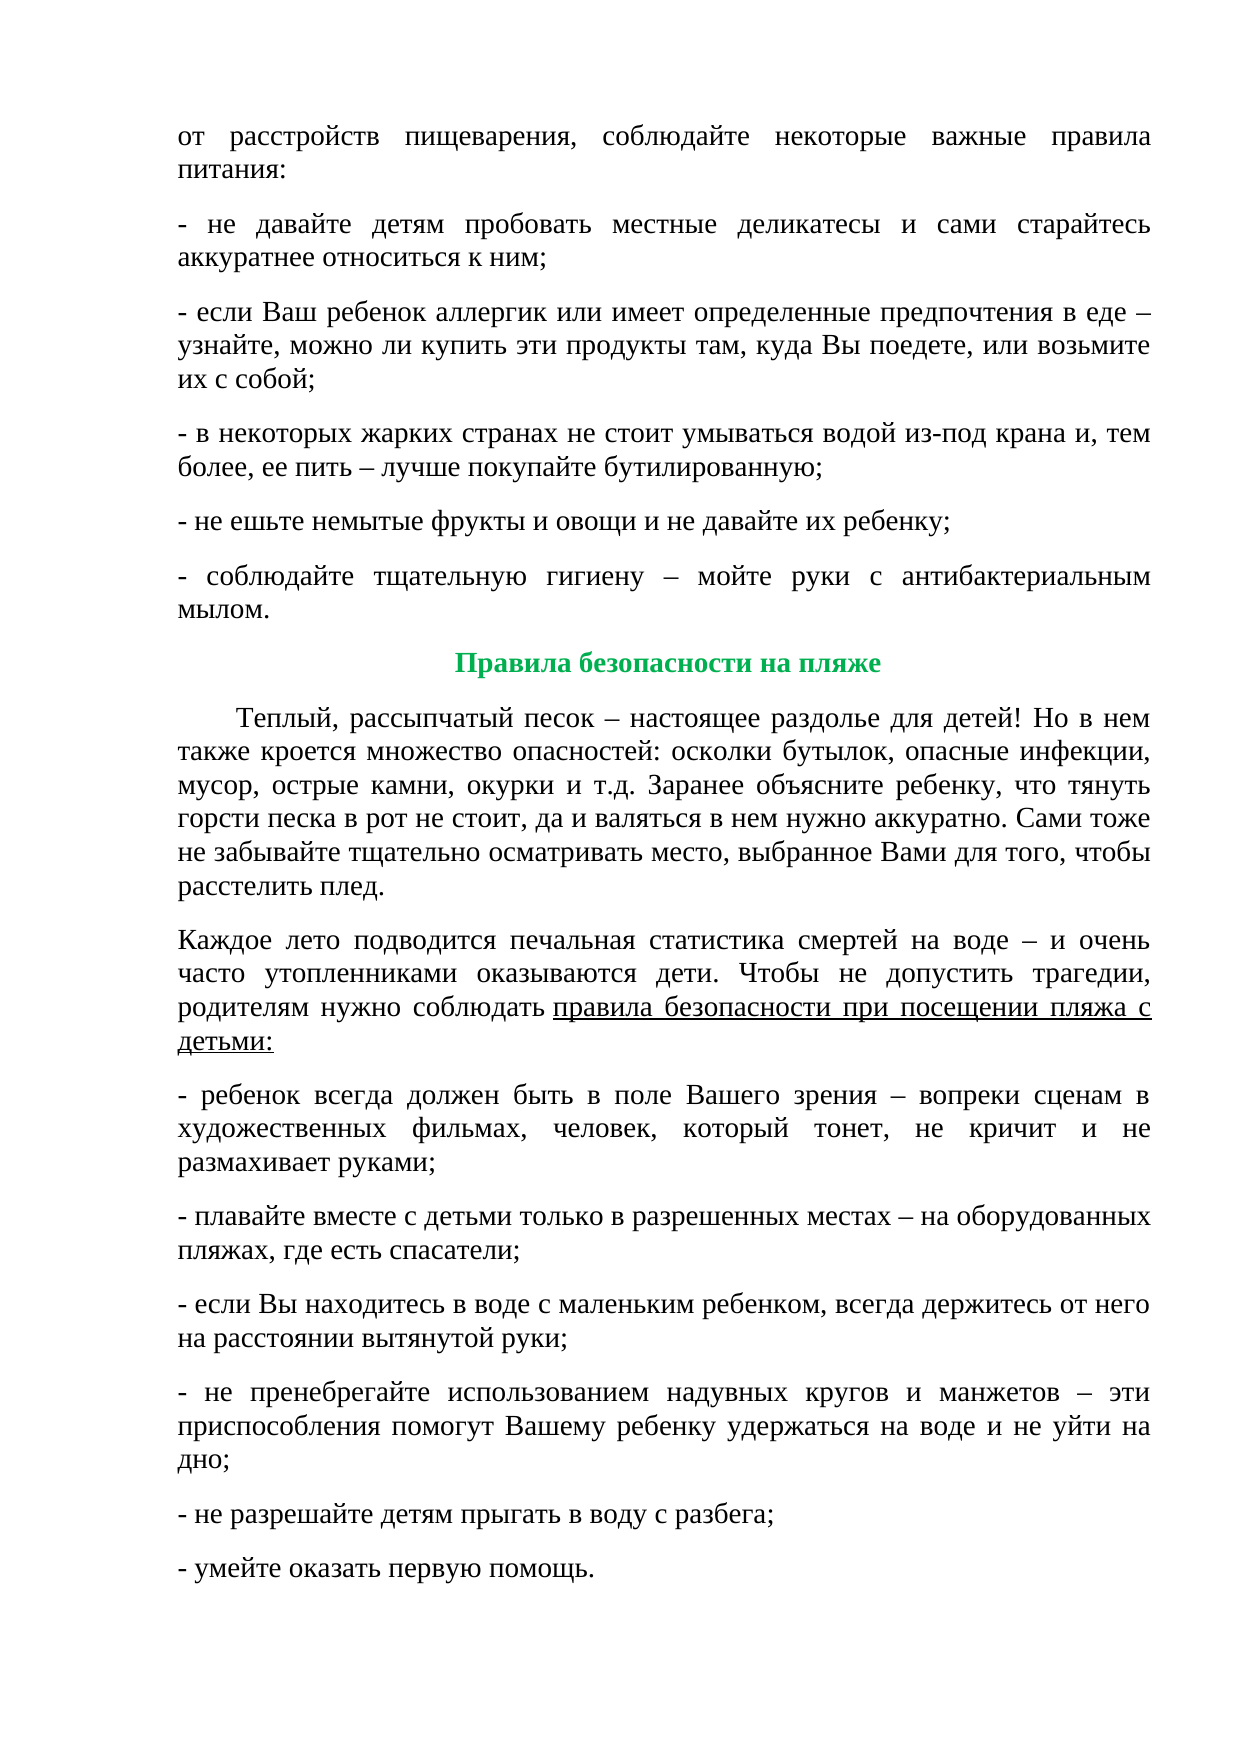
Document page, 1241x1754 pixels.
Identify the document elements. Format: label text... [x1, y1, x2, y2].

text Правила безопасности на пляже [177, 646, 1152, 679]
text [177, 118, 1152, 185]
text - не пренебрегайте использованием надувных кругов и манжетов – эти приспособления помогут Вашему ребенку удержаться на воде и не уйти на дно; [177, 1374, 1152, 1475]
text - соблюдайте тщательную гигиену – мойте руки с антибактериальным мылом. [177, 558, 1152, 625]
text - не ешьте немытые фрукты и овощи и не давайте их ребенку; [177, 503, 1152, 537]
text - умейте оказать первую помощь. [177, 1550, 1152, 1584]
text Теплый, рассыпчатый песок – настоящее раздолье для детей! Но в нем также кроется множество опасностей: осколки бутылок, опасные инфекции, мусор, острые камни, окурки и т.д. Заранее объясните ребенку, что тянуть горсти песка в рот не стоит, да и валяться в нем нужно аккуратно. Сами тоже не забывайте тщательно осматривать место, выбранное Вами для того, чтобы расстелить плед. [177, 700, 1152, 901]
text - не разрешайте детям прыгать в воду с разбега; [177, 1496, 1152, 1529]
text - не давайте детям пробовать местные деликатесы и сами старайтесь аккуратнее относиться к ним; [177, 206, 1152, 273]
text Каждое лето подводится печальная статистика смертей на воде – и очень часто утопленниками оказываются дети. Чтобы не допустить трагедии, родителям нужно соблюдать правила безопасности при посещении пляжа с детьми: [177, 922, 1152, 1056]
text - если Вы находитесь в воде с маленьким ребенком, всегда держитесь от него на расстоянии вытянутой руки; [177, 1286, 1152, 1353]
text - в некоторых жарких странах не стоит умываться водой из-под крана и, тем более, ее пить – лучше покупайте бутилированную; [177, 415, 1152, 482]
text - если Ваш ребенок аллергик или имеет определенные предпочтения в еде – узнайте, можно ли купить эти продукты там, куда Вы поедете, или возьмите их с собой; [177, 294, 1152, 394]
text - ребенок всегда должен быть в поле Вашего зрения – вопреки сценам в художественных фильмах, человек, который тонет, не кричит и не размахивает руками; [177, 1077, 1152, 1178]
text - плавайте вместе с детьми только в разрешенных местах – на оборудованных пляжах, где есть спасатели; [177, 1198, 1152, 1266]
